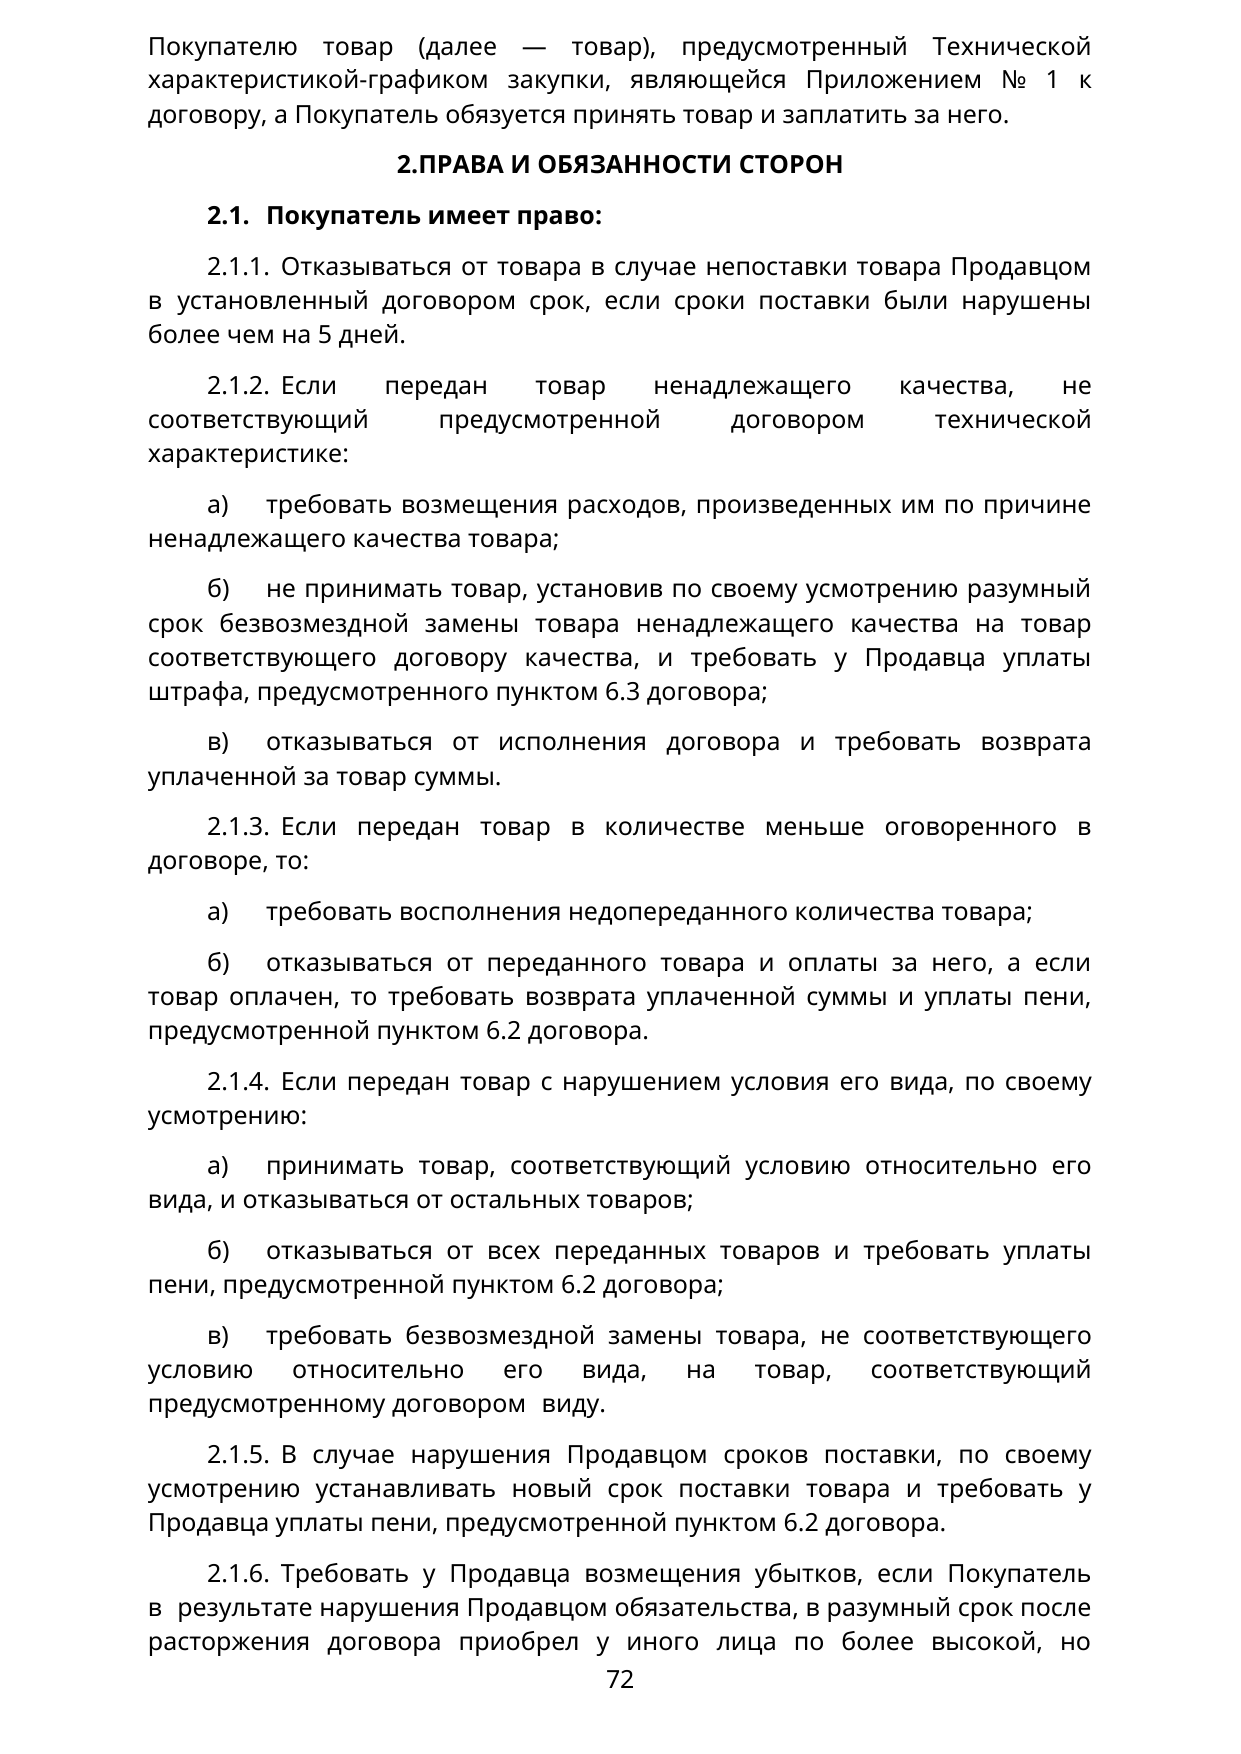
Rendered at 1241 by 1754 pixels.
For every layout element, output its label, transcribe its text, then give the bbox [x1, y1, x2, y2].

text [148, 1556, 1092, 1658]
text 2.1. Покупатель имеет право: [148, 198, 1092, 232]
text 2.1.5. В случае нарушения Продавцом сроков поставки, по своему усмотрению устанавливать новый срок поставки товара и требовать у Продавца уплаты пени, предусмотренной пунктом 6.2 договора. [148, 1437, 1092, 1539]
text а) принимать товар, соответствующий условию относительно его вида, и отказываться от остальных товаров; [148, 1148, 1092, 1216]
text 2.1.1. Отказываться от товара в случае непоставки товара Продавцом в установленный договором срок, если сроки поставки были нарушены более чем на 5 дней. [148, 248, 1092, 351]
text 2.ПРАВА И ОБЯЗАННОСТИ СТОРОН [148, 147, 1092, 181]
text 2.1.4. Если передан товар с нарушением условия его вида, по своему усмотрению: [148, 1063, 1092, 1131]
text а) требовать возмещения расходов, произведенных им по причине ненадлежащего качества товара; [148, 486, 1092, 554]
text в) отказываться от исполнения договора и требовать возврата уплаченной за товар суммы. [148, 724, 1092, 792]
text б) не принимать товар, установив по своему усмотрению разумный срок безвозмездной замены товара ненадлежащего качества на товар соответствующего договору качества, и требовать у Продавца уплаты штрафа, предусмотренного пунктом 6.3 договора; [148, 571, 1092, 707]
text 2.1.3. Если передан товар в количестве меньше оговоренного в договоре, то: [148, 809, 1092, 877]
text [148, 28, 1092, 130]
text в) требовать безвозмездной замены товара, не соответствующего условию относительно его вида, на товар, соответствующий предусмотренному договором виду. [148, 1318, 1092, 1420]
text 2.1.2. Если передан товар ненадлежащего качества, не соответствующий предусмотренной договором технической характеристике: [148, 367, 1092, 470]
text б) отказываться от всех переданных товаров и требовать уплаты пени, предусмотренной пунктом 6.2 договора; [148, 1233, 1092, 1301]
text а) требовать восполнения недопереданного количества товара; [148, 894, 1092, 928]
text б) отказываться от переданного товара и оплаты за него, а если товар оплачен, то требовать возврата уплаченной суммы и уплаты пени, предусмотренной пунктом 6.2 договора. [148, 944, 1092, 1047]
